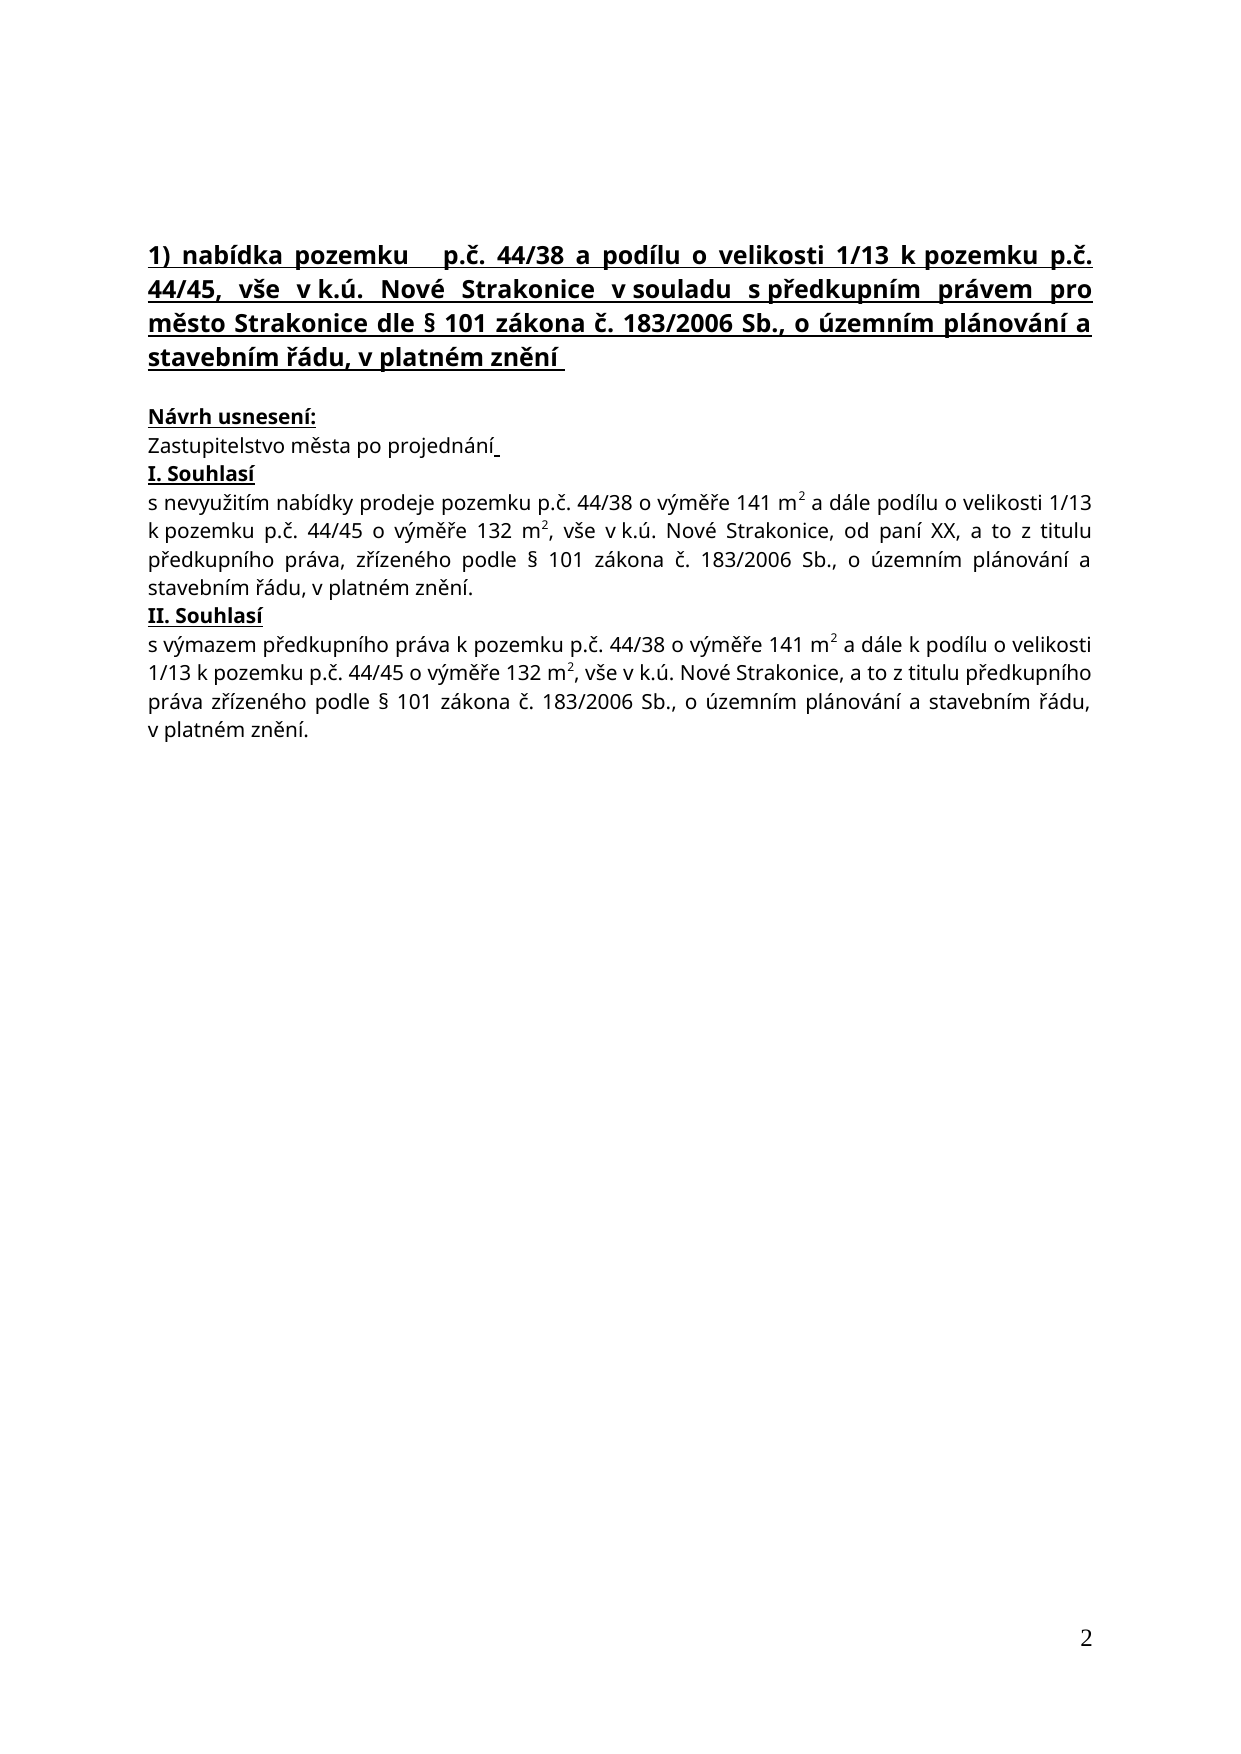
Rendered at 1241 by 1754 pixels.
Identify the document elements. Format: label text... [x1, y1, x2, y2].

subtitle II. Souhlasí [148, 602, 1093, 630]
subtitle 1) nabídka pozemku p.č. 44/38 a podílu o velikosti 1/13 k pozemku p.č. 44/45, vše v k.ú. Nové Strakonice v souladu s předkupním právem pro město Strakonice dle § 101 zákona č. 183/2006 Sb., o územním plánování a stavebním řádu, v platném znění [148, 268, 1093, 301]
text Návrh usnesení: [148, 402, 1093, 431]
subtitle 1) nabídka pozemku p.č. 44/38 a podílu o velikosti 1/13 k pozemku p.č. 44/45, vše v k.ú. Nové Strakonice v souladu s předkupním právem pro město Strakonice dle § 101 zákona č. 183/2006 Sb., o územním plánování a stavebním řádu, v platném znění [148, 238, 1093, 267]
text Zastupitelstvo města po projednání [148, 431, 1093, 459]
subtitle I. Souhlasí [148, 459, 1093, 488]
text s nevyužitím nabídky prodeje pozemku p.č. 44/38 o výměře 141 m2 a dále podílu o velikosti 1/13 k pozemku p.č. 44/45 o výměře 132 m2, vše v k.ú. Nové Strakonice, od paní XX, a to z titulu předkupního práva, zřízeného podle § 101 zákona č. 183/2006 Sb., o územním plánování a stavebním řádu, v platném znění. [148, 488, 1093, 602]
text s výmazem předkupního práva k pozemku p.č. 44/38 o výměře 141 m2 a dále k podílu o velikosti 1/13 k pozemku p.č. 44/45 o výměře 132 m2, vše v k.ú. Nové Strakonice, a to z titulu předkupního práva zřízeného podle § 101 zákona č. 183/2006 Sb., o územním plánování a stavebním řádu, v platném znění. [148, 630, 1093, 744]
subtitle 1) nabídka pozemku p.č. 44/38 a podílu o velikosti 1/13 k pozemku p.č. 44/45, vše v k.ú. Nové Strakonice v souladu s předkupním právem pro město Strakonice dle § 101 zákona č. 183/2006 Sb., o územním plánování a stavebním řádu, v platném znění [148, 303, 1093, 374]
